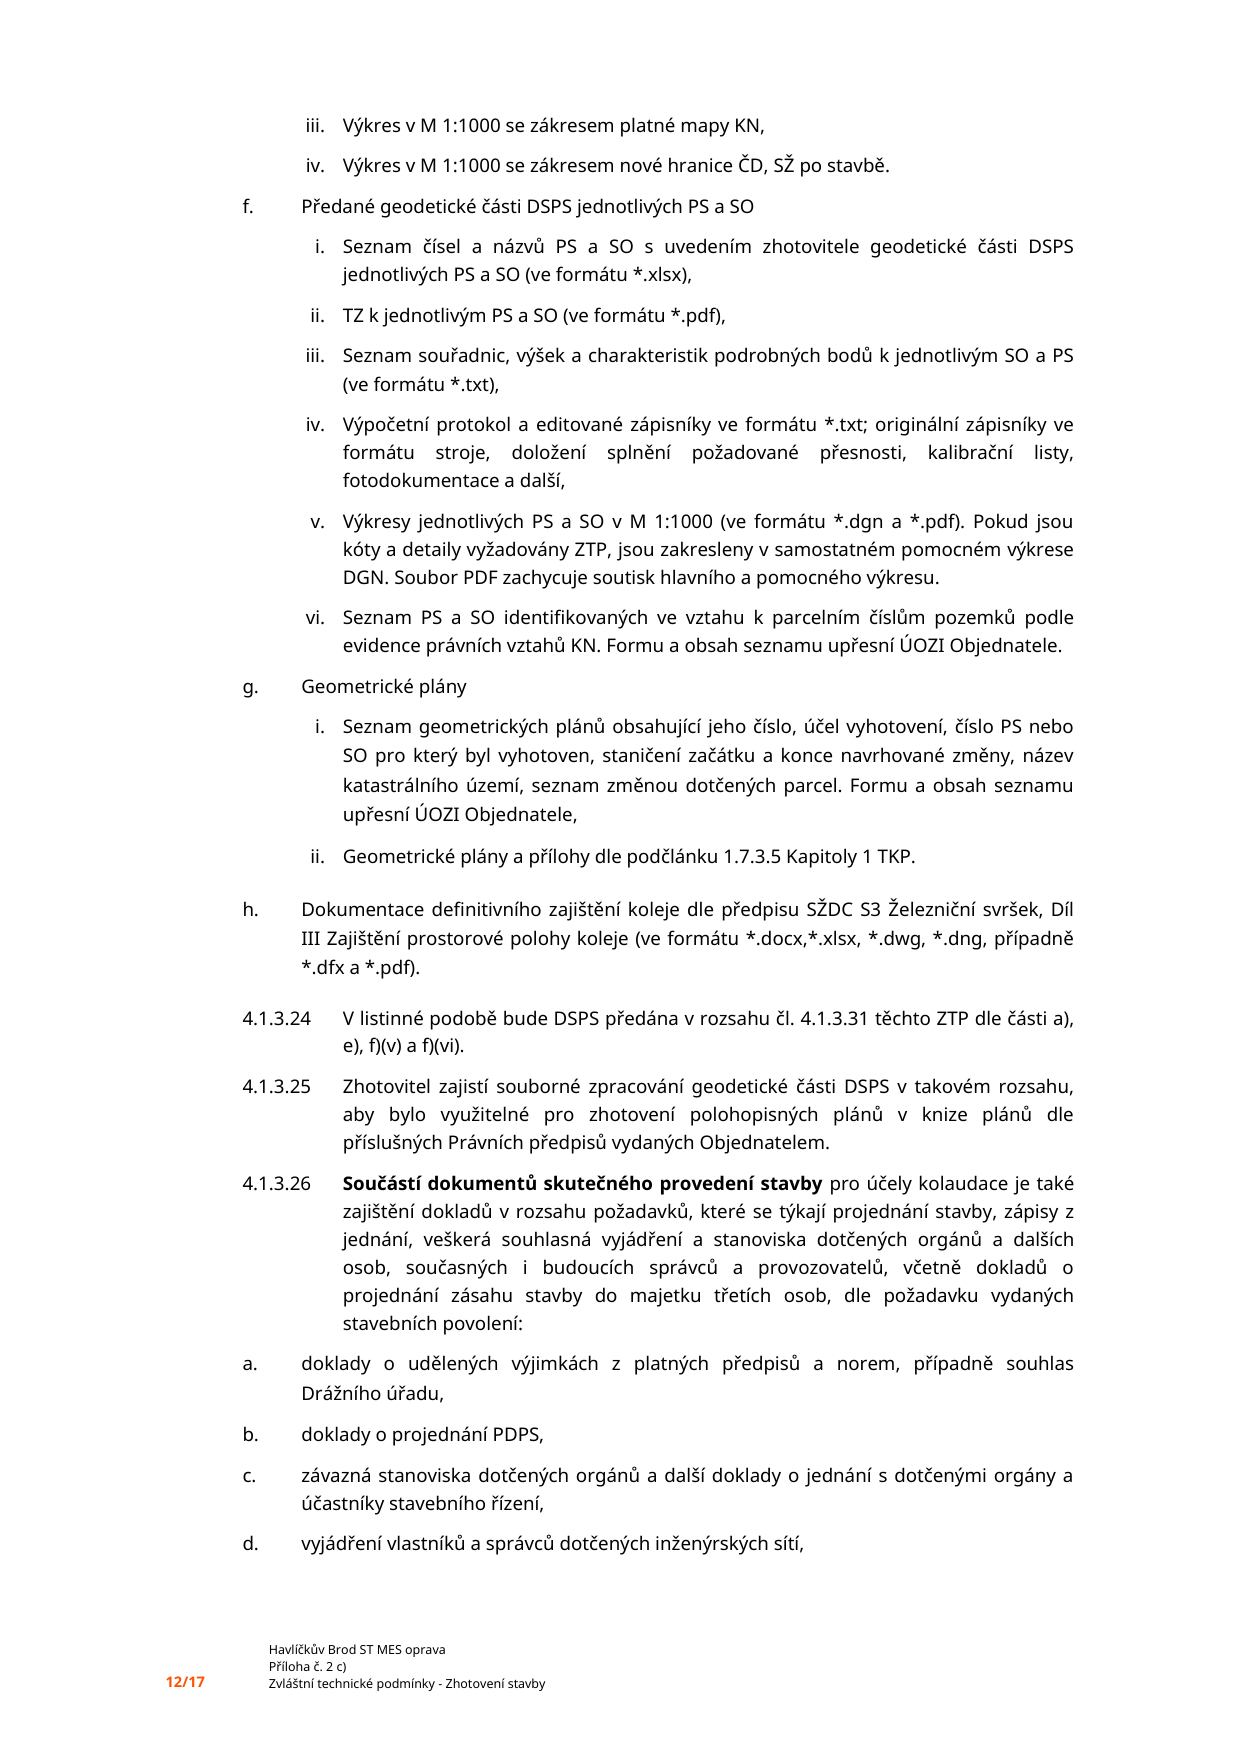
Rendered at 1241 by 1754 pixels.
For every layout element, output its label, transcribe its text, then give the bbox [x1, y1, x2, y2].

text V listinné podobě bude DSPS předána v rozsahu čl. 4.1.3.31 těchto ZTP dle části a), e), f)(v) a f)(vi). [242, 1005, 1075, 1058]
text Zhotovitel zajistí souborné zpracování geodetické části DSPS v takovém rozsahu, aby bylo využitelné pro zhotovení polohopisných plánů v knize plánů dle příslušných Právních předpisů vydaných Objednatelem. [242, 1073, 1075, 1155]
list Předané geodetické části DSPS jednotlivých PS a SO [242, 193, 1075, 219]
list Výpočetní protokol a editované zápisníky ve formátu *.txt; originální zápisníky ve formátu stroje, doložení splnění požadované přesnosti, kalibrační listy, fotodokumentace a další, [325, 411, 1075, 493]
list doklady o udělených výjimkách z platných předpisů a norem, případně souhlas Drážního úřadu, [242, 1351, 1075, 1405]
list TZ k jednotlivým PS a SO (ve formátu *.pdf), [325, 302, 1075, 328]
list Seznam PS a SO identifikovaných ve vztahu k parcelním číslům pozemků podle evidence právních vztahů KN. Formu a obsah seznamu upřesní ÚOZI Objednatele. [325, 604, 1075, 658]
text Součástí dokumentů skutečného provedení stavby pro účely kolaudace je také zajištění dokladů v rozsahu požadavků, které se týkají projednání stavby, zápisy z jednání, veškerá souhlasná vyjádření a stanoviska dotčených orgánů a dalších osob, současných i budoucích správců a provozovatelů, včetně dokladů o projednání zásahu stavby do majetku třetích osob, dle požadavku vydaných stavebních povolení: [242, 1170, 1075, 1336]
list závazná stanoviska dotčených orgánů a další doklady o jednání s dotčenými orgány a účastníky stavebního řízení, [242, 1462, 1075, 1516]
list Geometrické plány [242, 673, 1075, 698]
list Geometrické plány a přílohy dle podčlánku 1.7.3.5 Kapitoly 1 TKP. [325, 843, 1075, 869]
list Seznam geometrických plánů obsahující jeho číslo, účel vyhotovení, číslo PS nebo SO pro který byl vyhotoven, staničení začátku a konce navrhované změny, název katastrálního území, seznam změnou dotčených parcel. Formu a obsah seznamu upřesní ÚOZI Objednatele, [325, 713, 1075, 827]
list Výkres v M 1:1000 se zákresem nové hranice ČD, SŽ po stavbě. [325, 153, 1075, 178]
list Seznam čísel a názvů PS a SO s uvedením zhotovitele geodetické části DSPS jednotlivých PS a SO (ve formátu *.xlsx), [325, 234, 1075, 287]
list doklady o projednání PDPS, [242, 1422, 1075, 1447]
list Výkresy jednotlivých PS a SO v M 1:1000 (ve formátu *.dgn a *.pdf). Pokud jsou kóty a detaily vyžadovány ZTP, jsou zakresleny v samostatném pomocném výkrese DGN. Soubor PDF zachycuje soutisk hlavního a pomocného výkresu. [325, 508, 1075, 589]
list Dokumentace definitivního zajištění koleje dle předpisu SŽDC S3 Železniční svršek, Díl III Zajištění prostorové polohy koleje (ve formátu *.docx,*.xlsx, *.dwg, *.dng, případně *.dfx a *.pdf). [242, 896, 1075, 980]
list vyjádření vlastníků a správců dotčených inženýrských sítí, [242, 1531, 1075, 1556]
list Výkres v M 1:1000 se zákresem platné mapy KN, [325, 112, 1075, 138]
list Seznam souřadnic, výšek a charakteristik podrobných bodů k jednotlivým SO a PS (ve formátu *.txt), [325, 343, 1075, 396]
